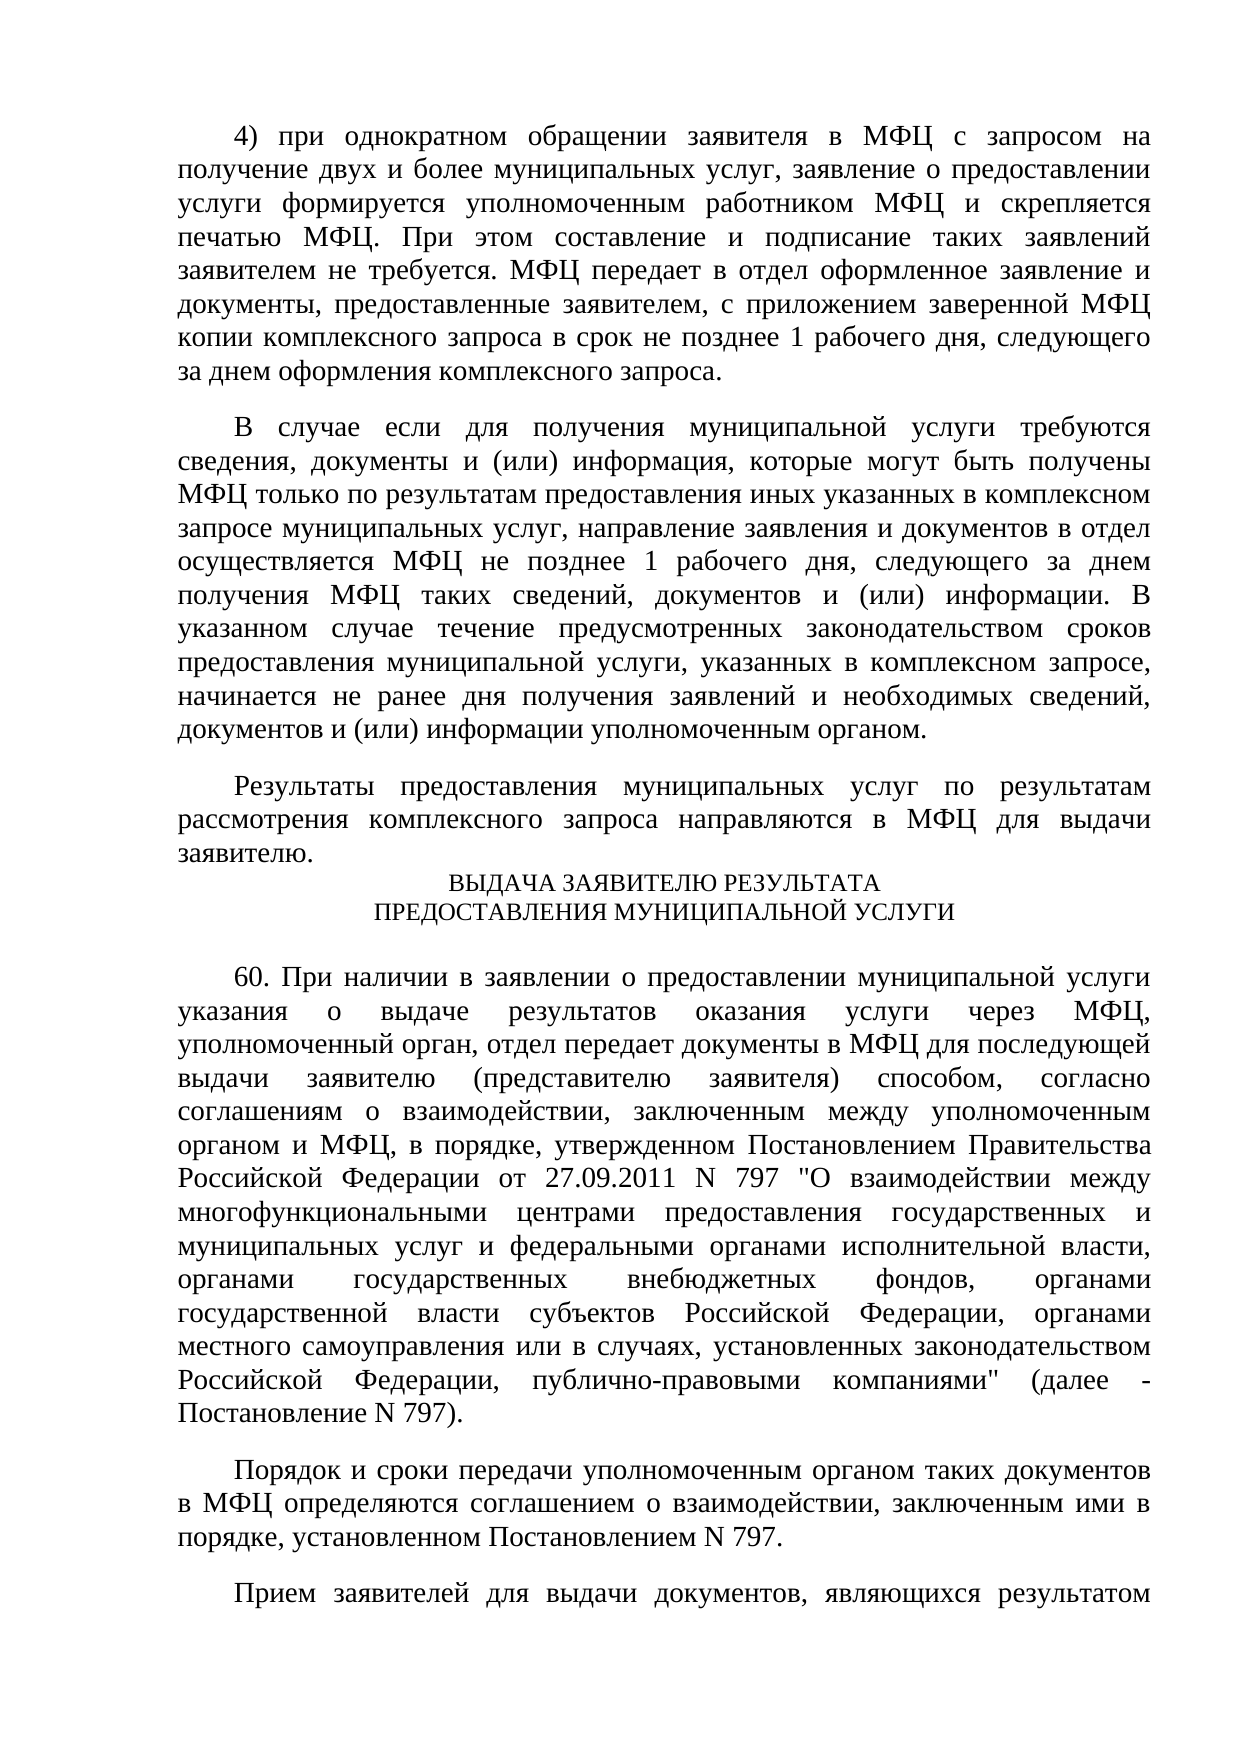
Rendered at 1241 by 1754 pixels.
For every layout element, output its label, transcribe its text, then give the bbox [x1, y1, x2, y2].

text В случае если для получения муниципальной услуги требуются сведения, документы и (или) информация, которые могут быть получены МФЦ только по результатам предоставления иных указанных в комплексном запросе муниципальных услуг, направление заявления и документов в отдел осуществляется МФЦ не позднее 1 рабочего дня, следующего за днем получения МФЦ таких сведений, документов и (или) информации. В указанном случае течение предусмотренных законодательством сроков предоставления муниципальной услуги, указанных в комплексном запросе, начинается не ранее дня получения заявлений и необходимых сведений, документов и (или) информации уполномоченным органом. [177, 409, 1152, 745]
title ВЫДАЧА ЗАЯВИТЕЛЮ РЕЗУЛЬТАТА [177, 868, 1152, 897]
text 60. При наличии в заявлении о предоставлении муниципальной услуги указания о выдаче результатов оказания услуги через МФЦ, уполномоченный орган, отдел передает документы в МФЦ для последующей выдачи заявителю (представителю заявителя) способом, согласно соглашениям о взаимодействии, заключенным между уполномоченным органом и МФЦ, в порядке, утвержденном Постановлением Правительства Российской Федерации от 27.09.2011 N 797 "О взаимодействии между многофункциональными центрами предоставления государственных и муниципальных услуг и федеральными органами исполнительной власти, органами государственных внебюджетных фондов, органами государственной власти субъектов Российской Федерации, органами местного самоуправления или в случаях, установленных законодательством Российской Федерации, публично-правовыми компаниями" (далее - Постановление N 797). [177, 959, 1152, 1429]
text 4) при однократном обращении заявителя в МФЦ с запросом на получение двух и более муниципальных услуг, заявление о предоставлении услуги формируется уполномоченным работником МФЦ и скрепляется печатью МФЦ. При этом составление и подписание таких заявлений заявителем не требуется. МФЦ передает в отдел оформленное заявление и документы, предоставленные заявителем, с приложением заверенной МФЦ копии комплексного запроса в срок не позднее 1 рабочего дня, следующего за днем оформления комплексного запроса. [177, 118, 1152, 386]
text Порядок и сроки передачи уполномоченным органом таких документов в МФЦ определяются соглашением о взаимодействии, заключенным ими в порядке, установленном Постановлением N 797. [177, 1452, 1152, 1552]
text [177, 1575, 1152, 1609]
text Результаты предоставления муниципальных услуг по результатам рассмотрения комплексного запроса направляются в МФЦ для выдачи заявителю. [177, 768, 1152, 868]
title ПРЕДОСТАВЛЕНИЯ МУНИЦИПАЛЬНОЙ УСЛУГИ [177, 897, 1152, 926]
